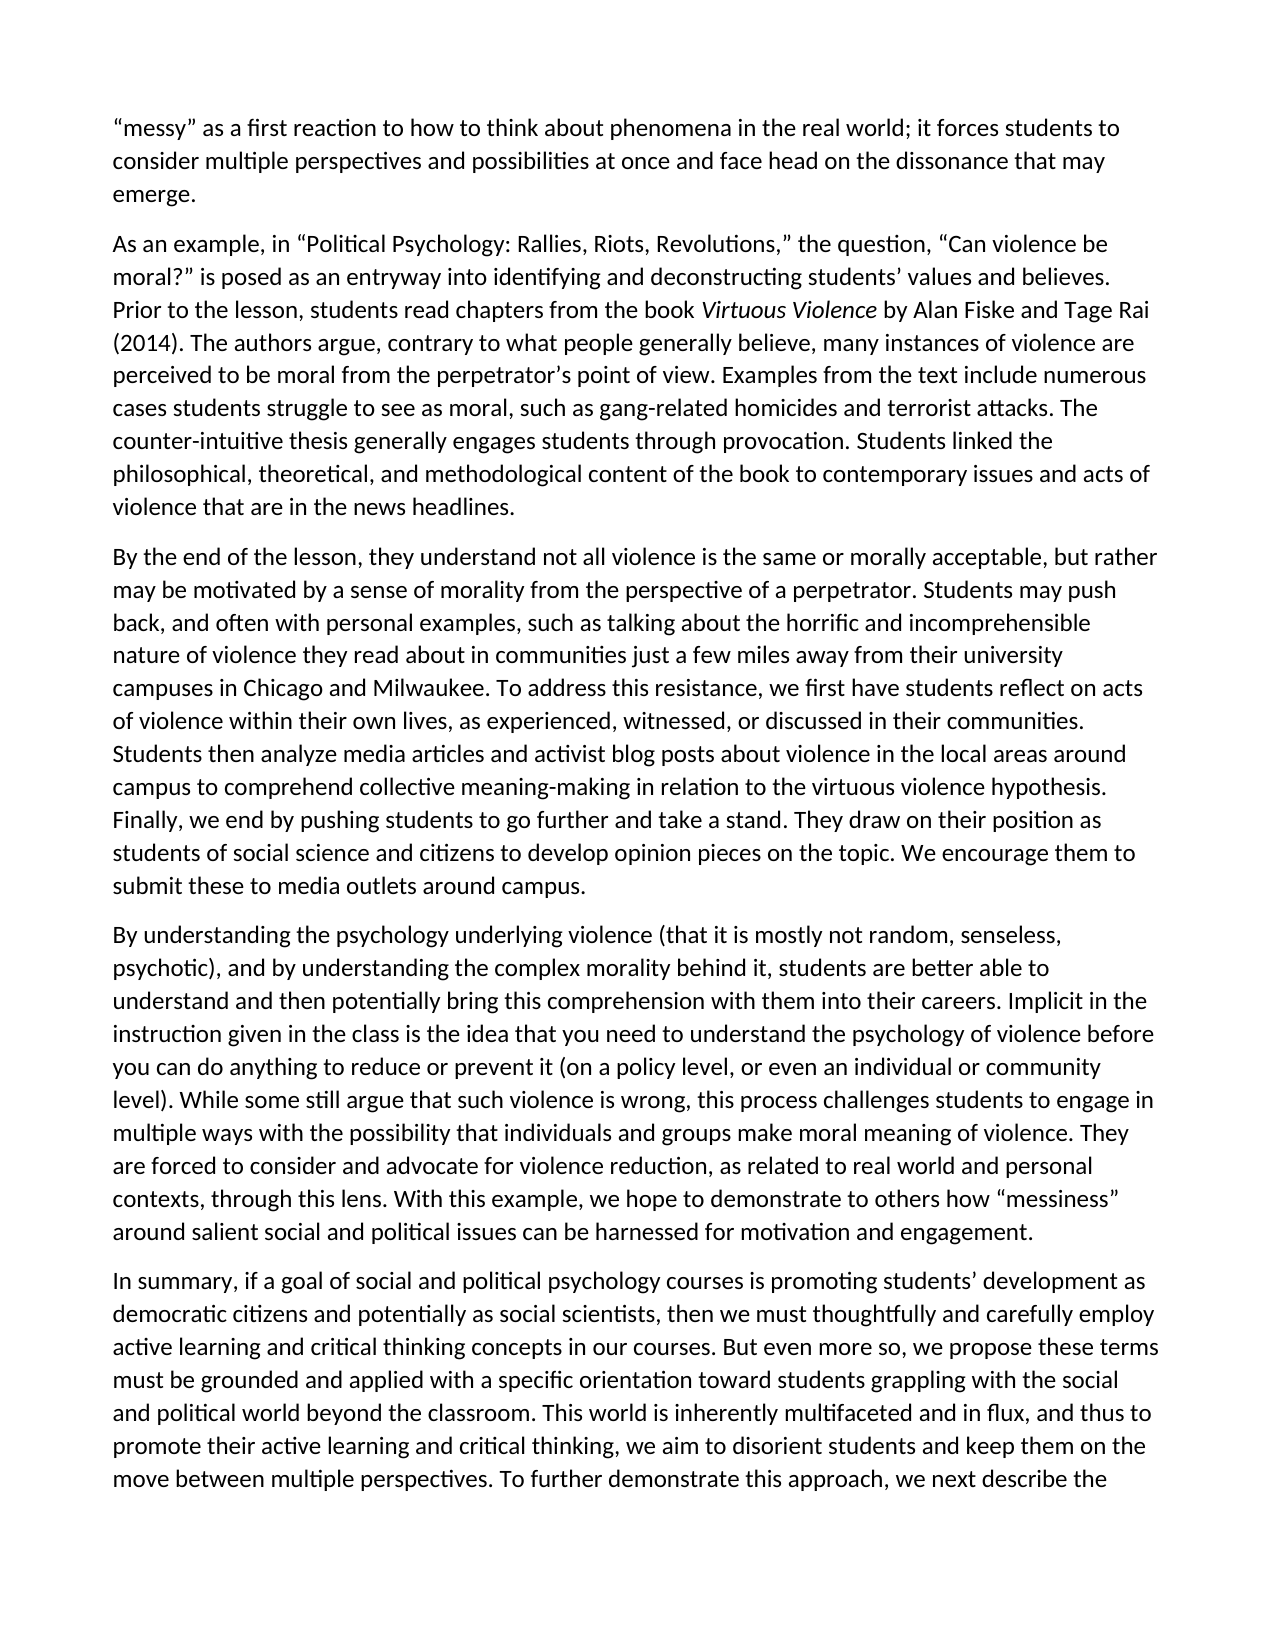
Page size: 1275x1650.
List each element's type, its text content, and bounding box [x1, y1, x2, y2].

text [112, 1265, 1162, 1493]
text As an example, in “Political Psychology: Rallies, Riots, Revolutions,” the question, “Can violence be moral?” is posed as an entryway into identifying and deconstructing students’ values and believes. Prior to the lesson, students read chapters from the book Virtuous Violence by Alan Fiske and Tage Rai (2014). The authors argue, contrary to what people generally believe, many instances of violence are perceived to be moral from the perpetrator’s point of view. Examples from the text include numerous cases students struggle to see as moral, such as gang-related homicides and terrorist attacks. The counter-intuitive thesis generally engages students through provocation. Students linked the philosophical, theoretical, and methodological content of the book to contemporary issues and acts of violence that are in the news headlines. [112, 228, 1162, 522]
text By understanding the psychology underlying violence (that it is mostly not random, senseless, psychotic), and by understanding the complex morality behind it, students are better able to understand and then potentially bring this comprehension with them into their careers. Implicit in the instruction given in the class is the idea that you need to understand the psychology of violence before you can do anything to reduce or prevent it (on a policy level, or even an individual or community level). While some still argue that such violence is wrong, this process challenges students to engage in multiple ways with the possibility that individuals and groups make moral meaning of violence. They are forced to consider and advocate for violence reduction, as related to real world and personal contexts, through this lens. With this example, we hope to demonstrate to others how “messiness” around salient social and political issues can be harnessed for motivation and engagement. [112, 919, 1162, 1246]
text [112, 112, 1162, 209]
text By the end of the lesson, they understand not all violence is the same or morally acceptable, but rather may be motivated by a sense of morality from the perspective of a perpetrator. Students may push back, and often with personal examples, such as talking about the horrific and incomprehensible nature of violence they read about in communities just a few miles away from their university campuses in Chicago and Milwaukee. To address this resistance, we first have students reflect on acts of violence within their own lives, as experienced, witnessed, or discussed in their communities. Students then analyze media articles and activist blog posts about violence in the local areas around campus to comprehend collective meaning-making in relation to the virtuous violence hypothesis. Finally, we end by pushing students to go further and take a stand. They draw on their position as students of social science and citizens to develop opinion pieces on the topic. We encourage them to submit these to media outlets around campus. [112, 541, 1162, 901]
